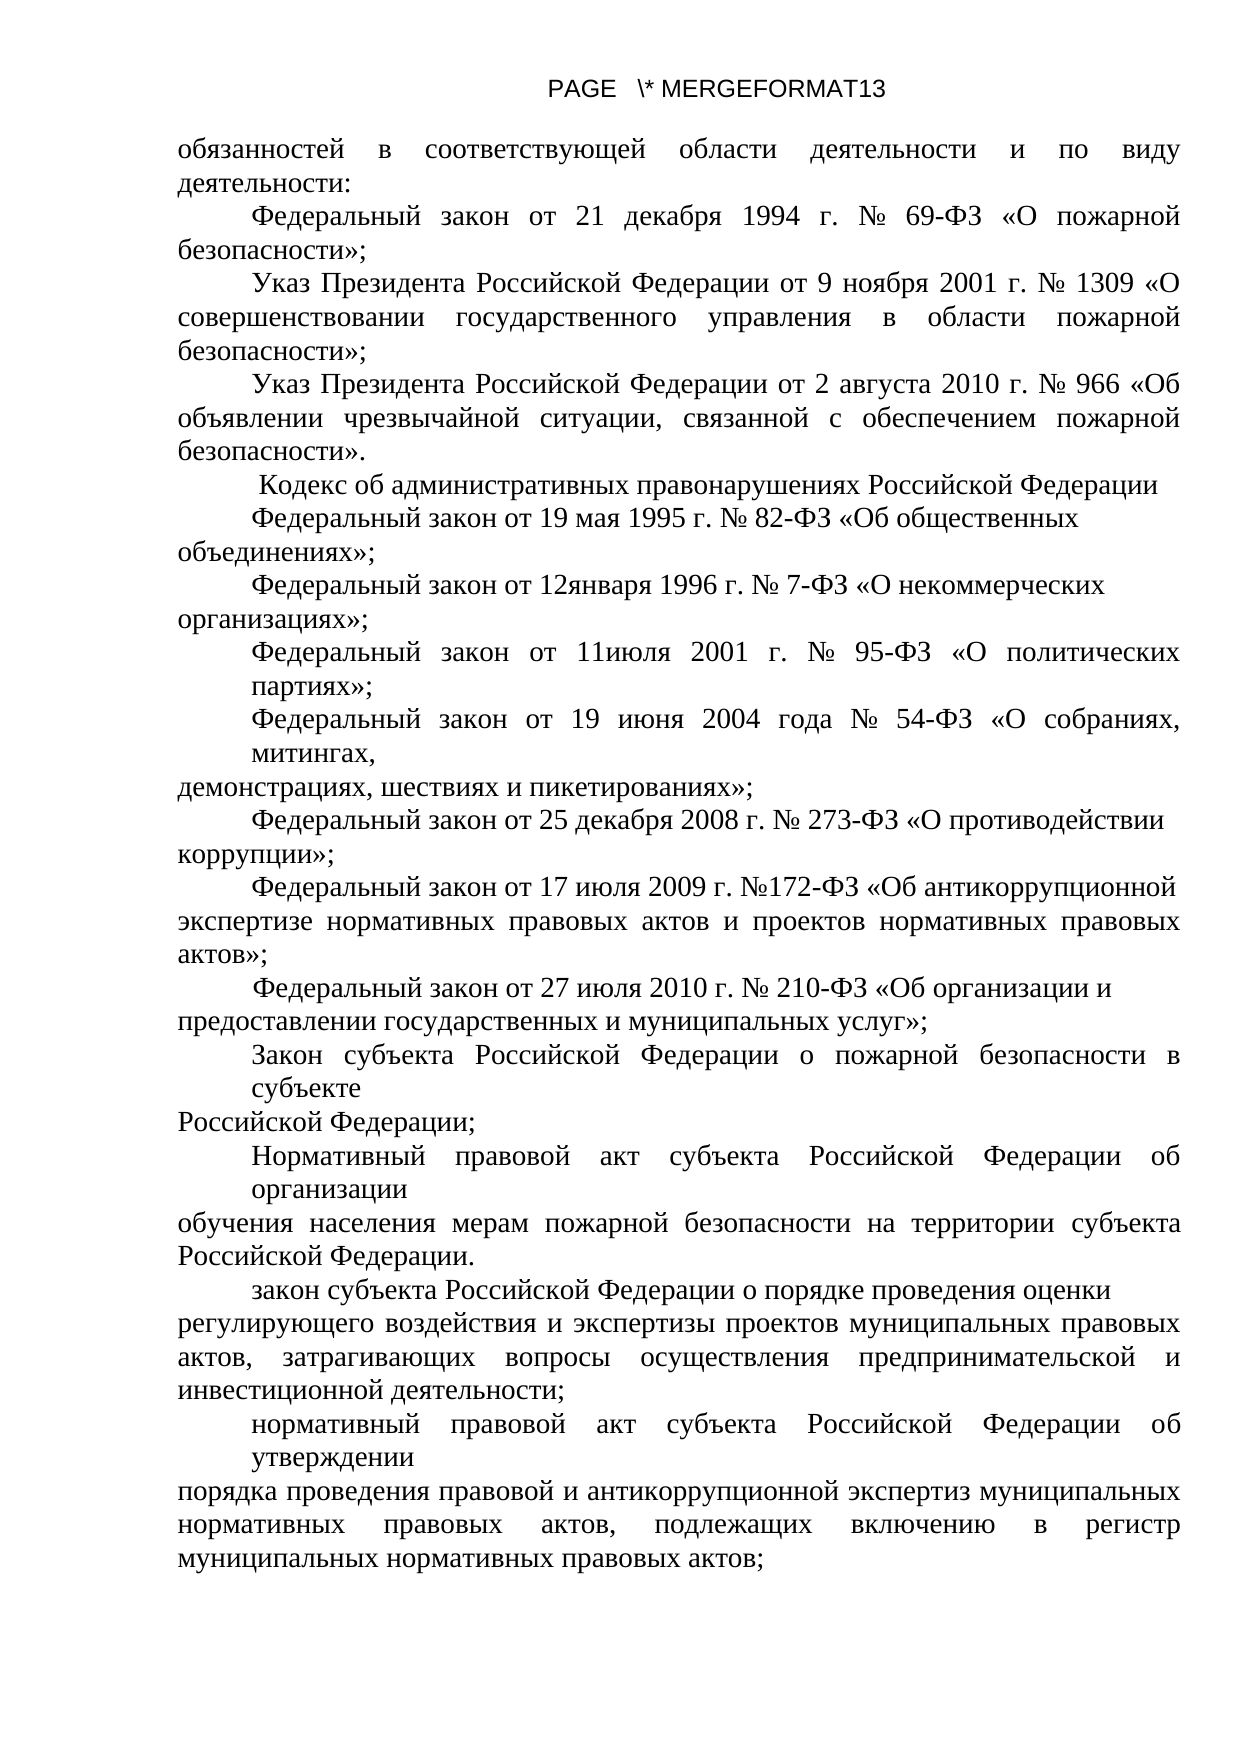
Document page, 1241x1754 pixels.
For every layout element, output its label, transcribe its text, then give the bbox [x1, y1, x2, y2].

list Федеральный закон от 19 мая 1995 г. № 82-ФЗ «Об общественных [251, 500, 1181, 534]
text Федеральный закон от 27 июля 2010 г. № 210-ФЗ «Об организации и [177, 970, 1181, 1003]
text Указ Президента Российской Федерации от 9 ноября 2001 г. № 1309 «О совершенствовании государственного управления в области пожарной безопасности»; [177, 266, 1181, 366]
text объединениях»; [177, 534, 1181, 567]
list Закон субъекта Российской Федерации о пожарной безопасности в субъекте [251, 1037, 1181, 1104]
text Федеральный закон от 17 июля 2009 г. №172-ФЗ «Об антикоррупционной [177, 869, 1181, 903]
text Федеральный закон от 25 декабря 2008 г. № 273-ФЗ «О противодействии [177, 802, 1181, 836]
text обучения населения мерам пожарной безопасности на территории субъекта Российской Федерации. [177, 1205, 1181, 1272]
list закон субъекта Российской Федерации о порядке проведения оценки [251, 1272, 1181, 1305]
text регулирующего воздействия и экспертизы проектов муниципальных правовых актов, затрагивающих вопросы осуществления предпринимательской и инвестиционной деятельности; [177, 1305, 1181, 1406]
list Федеральный закон от 19 июня 2004 года № 54-ФЗ «О собраниях, митингах, [251, 702, 1181, 769]
list Нормативный правовой акт субъекта Российской Федерации об организации [251, 1138, 1181, 1205]
text экспертизе нормативных правовых актов и проектов нормативных правовых актов»; [177, 903, 1181, 970]
text коррупции»; [177, 836, 1181, 869]
text организациях»; [177, 601, 1181, 634]
list Федеральный закон от 11июля 2001 г. № 95-ФЗ «О политических партиях»; [251, 634, 1181, 702]
text Российской Федерации; [177, 1104, 1181, 1138]
text Кодекс об административных правонарушениях Российской Федерации [177, 467, 1181, 500]
text порядка проведения правовой и антикоррупционной экспертиз муниципальных нормативных правовых актов, подлежащих включению в регистр муниципальных нормативных правовых актов; [177, 1473, 1181, 1574]
text Указ Президента Российской Федерации от 2 августа 2010 г. № 966 «Об объявлении чрезвычайной ситуации, связанной с обеспечением пожарной безопасности». [177, 366, 1181, 467]
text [177, 131, 1181, 198]
list Федеральный закон от 12января 1996 г. № 7-ФЗ «О некоммерческих [251, 567, 1181, 601]
text Федеральный закон от 21 декабря 1994 г. № 69-ФЗ «О пожарной безопасности»; [177, 198, 1181, 266]
list нормативный правовой акт субъекта Российской Федерации об утверждении [251, 1406, 1181, 1473]
text демонстрациях, шествиях и пикетированиях»; [177, 769, 1181, 802]
text предоставлении государственных и муниципальных услуг»; [177, 1003, 1181, 1037]
